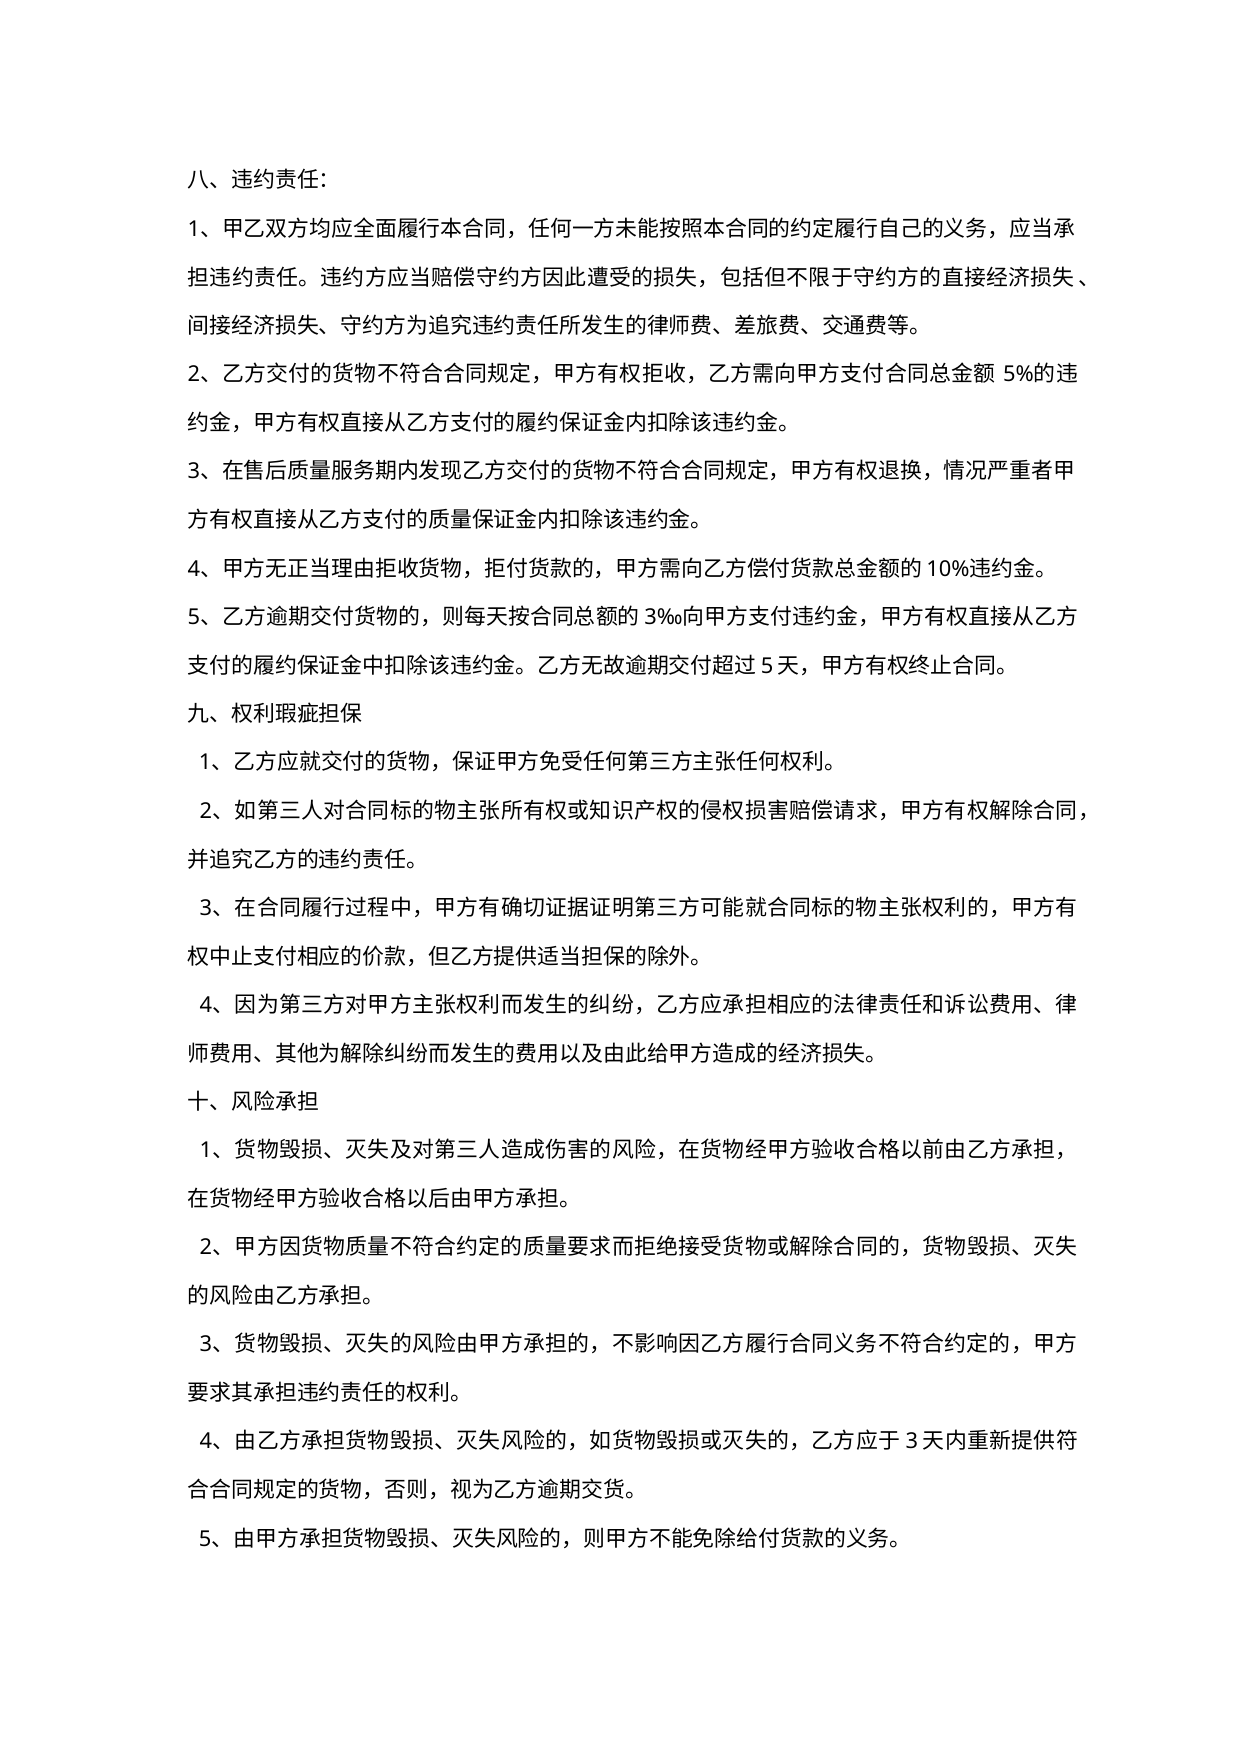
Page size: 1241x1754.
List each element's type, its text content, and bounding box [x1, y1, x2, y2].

text 八、违约责任： [187, 162, 1078, 194]
text 4、因为第三方对甲方主张权利而发生的纠纷，乙方应承担相应的法律责任和诉讼费用、律师费用、其他为解除纠纷而发生的费用以及由此给甲方造成的经济损失。 [187, 987, 1078, 1068]
text 2、如第三人对合同标的物主张所有权或知识产权的侵权损害赔偿请求，甲方有权解除合同，并追究乙方的违约责任。 [187, 792, 1078, 874]
text 2、乙方交付的货物不符合合同规定，甲方有权拒收，乙方需向甲方支付合同总金额5%的违约金，甲方有权直接从乙方支付的履约保证金内扣除该违约金。 [187, 356, 1078, 437]
text 1、甲乙双方均应全面履行本合同，任何一方未能按照本合同的约定履行自己的义务，应当承担违约责任。违约方应当赔偿守约方因此遭受的损失，包括但不限于守约方的直接经济损失、间接经济损失、守约方为追究违约责任所发生的律师费、差旅费、交通费等。 [187, 210, 1078, 340]
text 4、甲方无正当理由拒收货物，拒付货款的，甲方需向乙方偿付货款总金额的10%违约金。 [187, 550, 1078, 583]
text 九、权利瑕疵担保 [187, 696, 1078, 728]
text 十、风险承担 [187, 1084, 1078, 1116]
text 5、乙方逾期交付货物的，则每天按合同总额的3‰向甲方支付违约金，甲方有权直接从乙方支付的履约保证金中扣除该违约金。乙方无故逾期交付超过5天，甲方有权终止合同。 [187, 599, 1078, 680]
text 3、货物毁损、灭失的风险由甲方承担的，不影响因乙方履行合同义务不符合约定的，甲方要求其承担违约责任的权利。 [187, 1326, 1078, 1407]
text 1、乙方应就交付的货物，保证甲方免受任何第三方主张任何权利。 [187, 744, 1078, 777]
text 3、在售后质量服务期内发现乙方交付的货物不符合合同规定，甲方有权退换，情况严重者甲方有权直接从乙方支付的质量保证金内扣除该违约金。 [187, 453, 1078, 534]
text 2、甲方因货物质量不符合约定的质量要求而拒绝接受货物或解除合同的，货物毁损、灭失的风险由乙方承担。 [187, 1229, 1078, 1310]
text 3、在合同履行过程中，甲方有确切证据证明第三方可能就合同标的物主张权利的，甲方有权中止支付相应的价款，但乙方提供适当担保的除外。 [187, 889, 1078, 971]
text 4、由乙方承担货物毁损、灭失风险的，如货物毁损或灭失的，乙方应于3天内重新提供符合合同规定的货物，否则，视为乙方逾期交货。 [187, 1423, 1078, 1504]
text 5、由甲方承担货物毁损、灭失风险的，则甲方不能免除给付货款的义务。 [187, 1520, 1078, 1553]
text 1、货物毁损、灭失及对第三人造成伤害的风险，在货物经甲方验收合格以前由乙方承担，在货物经甲方验收合格以后由甲方承担。 [187, 1132, 1078, 1213]
